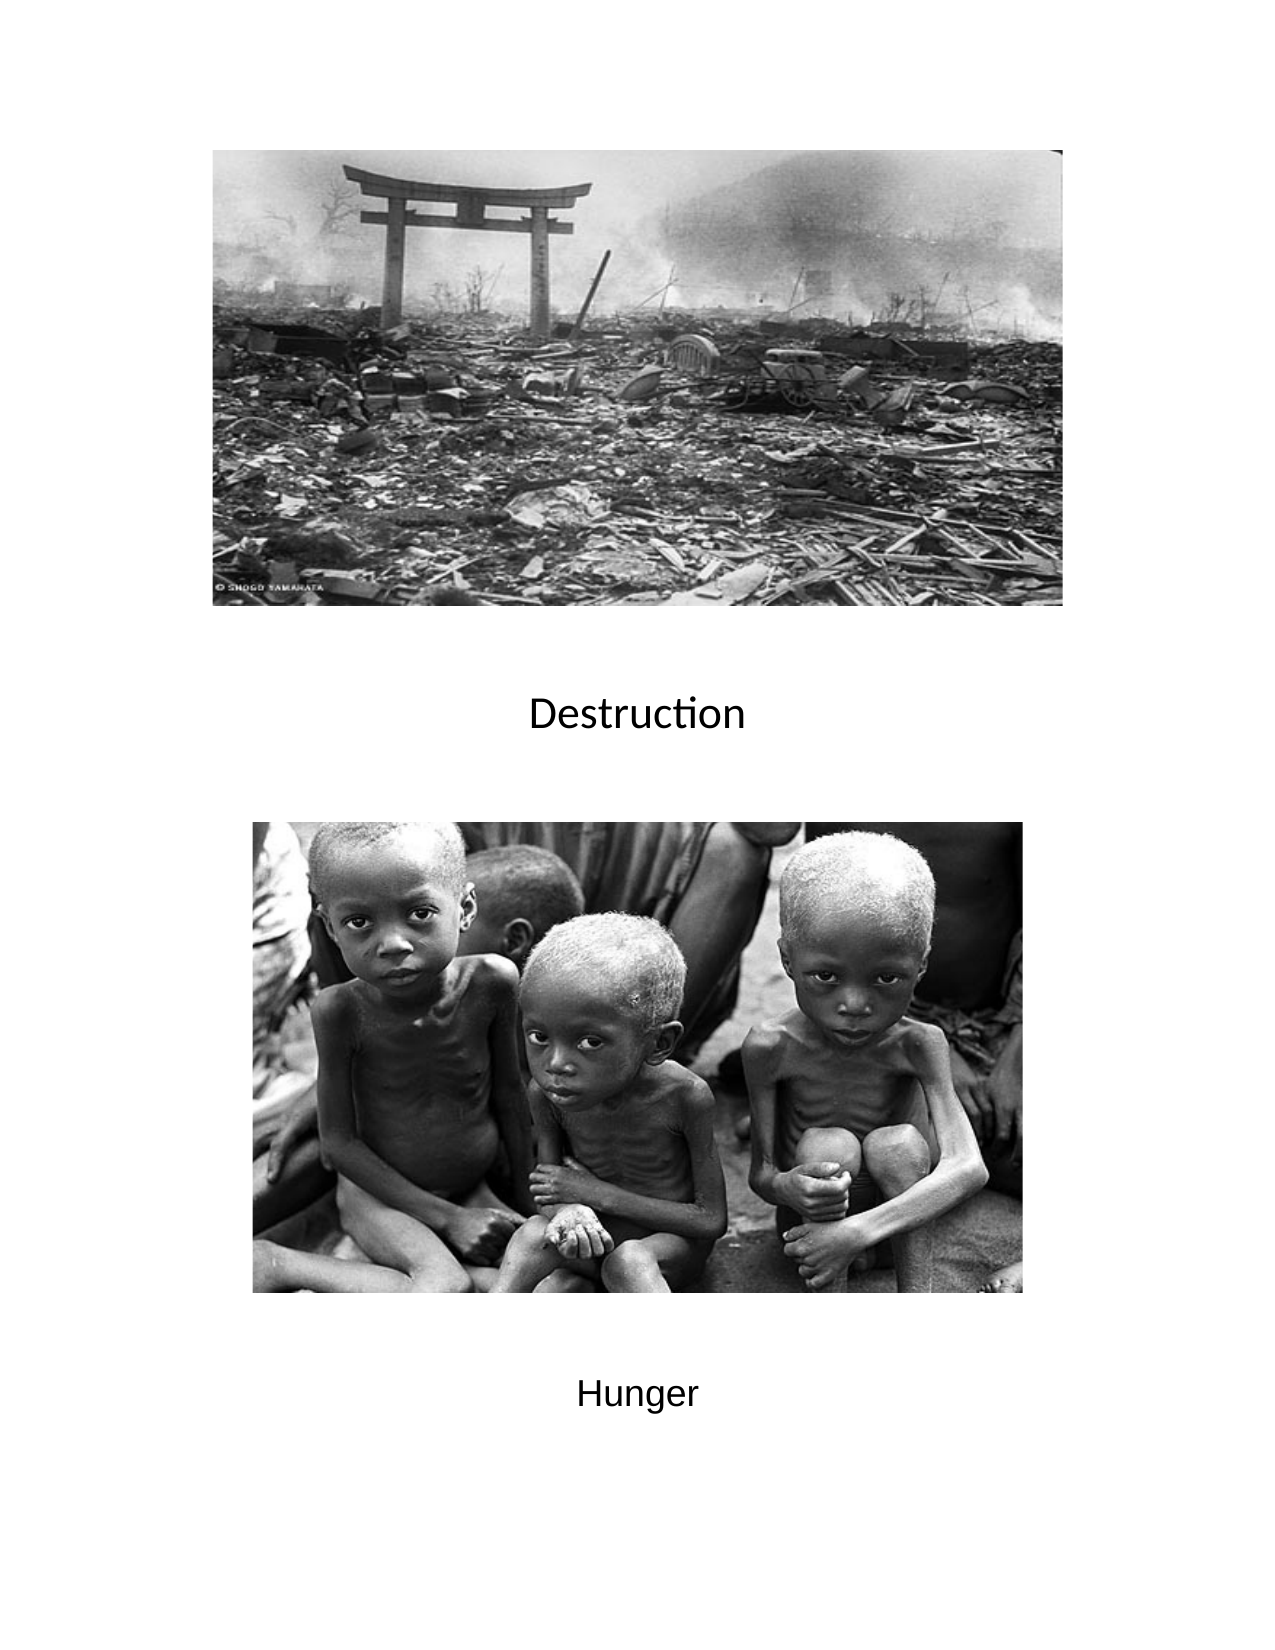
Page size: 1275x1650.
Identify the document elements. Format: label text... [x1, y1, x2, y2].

picture [252, 822, 1023, 1293]
text Destruction [150, 684, 1125, 740]
picture [212, 150, 1063, 606]
text Hunger [150, 1371, 1125, 1414]
